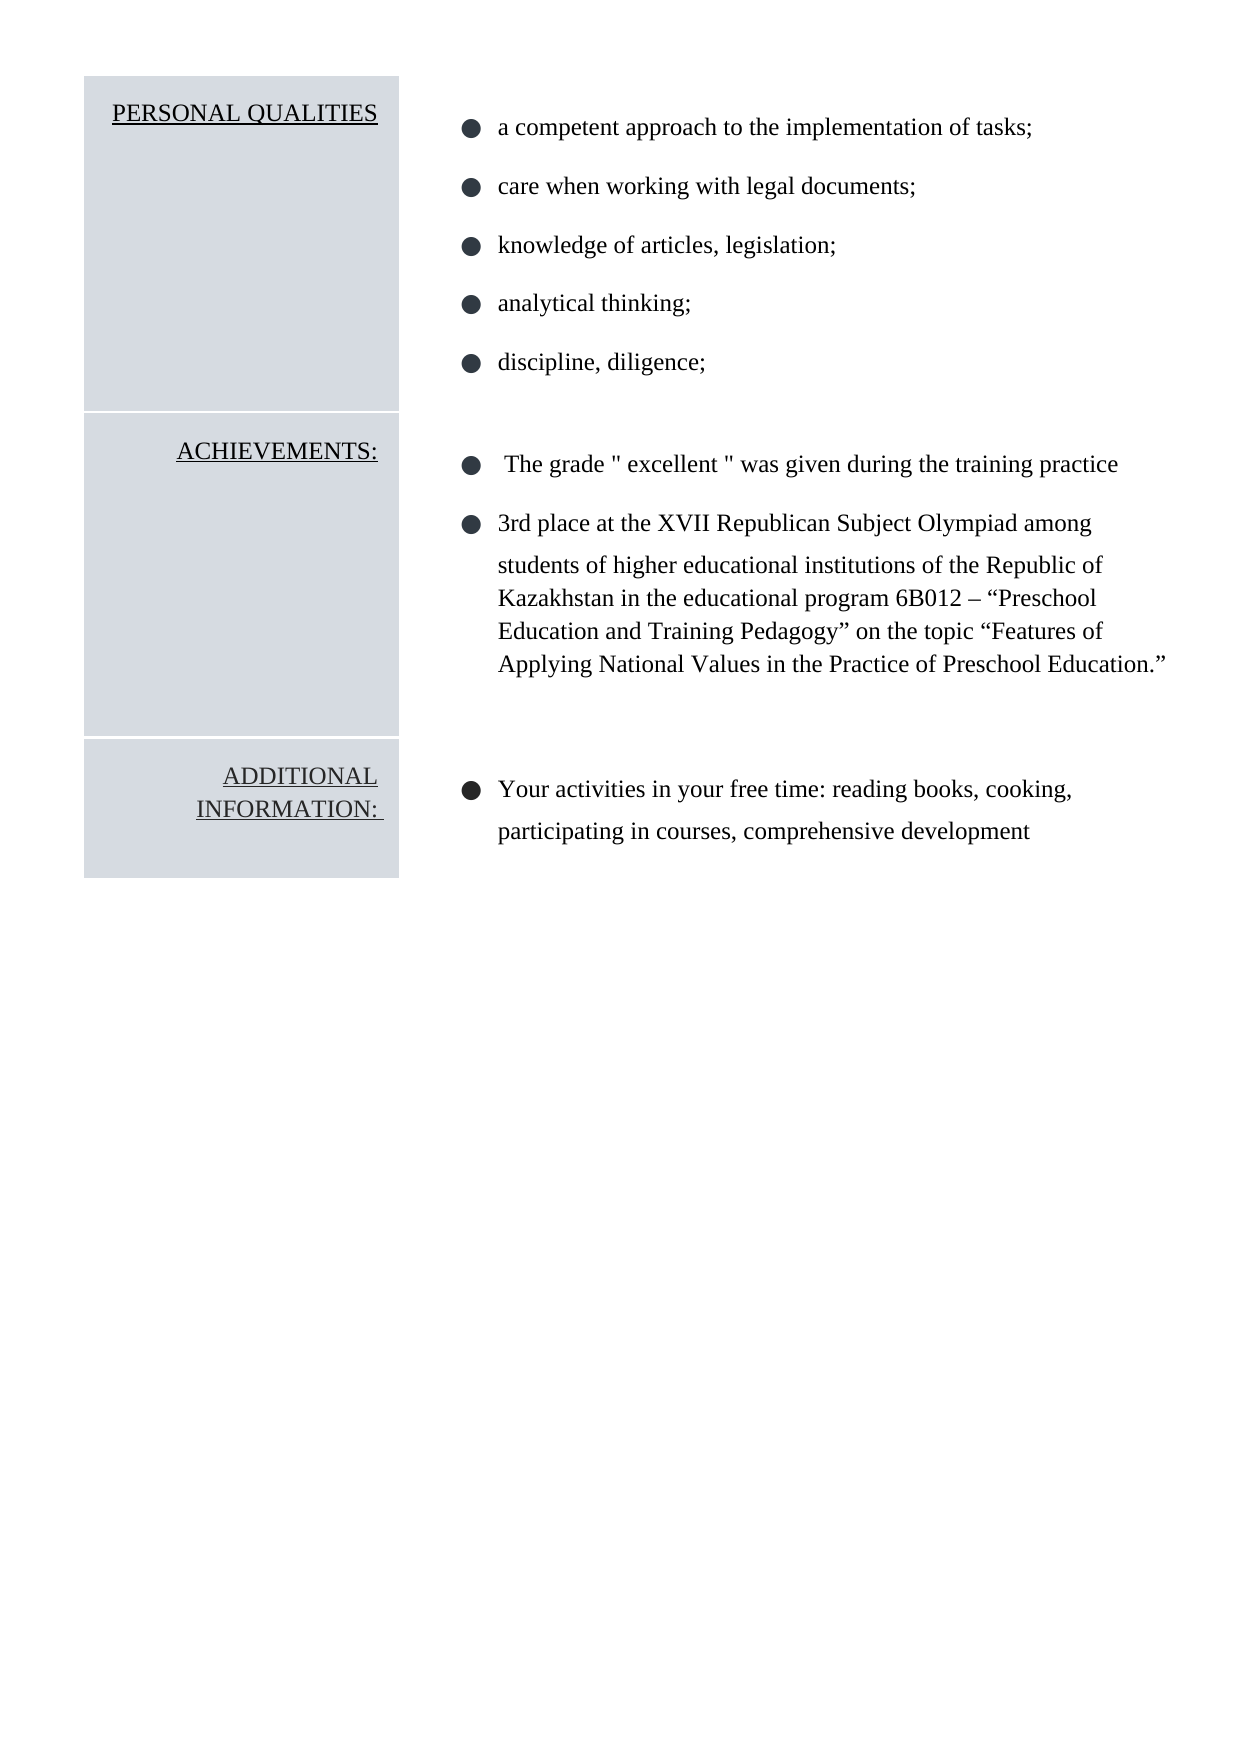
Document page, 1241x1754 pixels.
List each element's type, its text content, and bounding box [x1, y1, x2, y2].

table_cell ACHIEVEMENTS: [84, 413, 399, 736]
table_cell PERSONAL QUALITIES [84, 76, 399, 411]
table_cell a competent approach to the implementation of tasks; care when working with legal documents; knowledge of articles, legislation; analytical thinking; discipline, diligence; [401, 76, 1201, 411]
table_cell ADDITIONAL INFORMATION: [84, 739, 399, 878]
table_cell The grade " excellent " was given during the training practice 3rd place at the XVII Republican Subject Olympiad among students of higher educational institutions of the Republic of Kazakhstan in the educational program 6B012 – “Preschool Education and Training Pedagogy” on the topic “Features of Applying National Values in the Practice of Preschool Education.” [401, 413, 1201, 736]
table_cell Your activities in your free time: reading books, cooking, participating in courses, comprehensive development [401, 739, 1201, 878]
